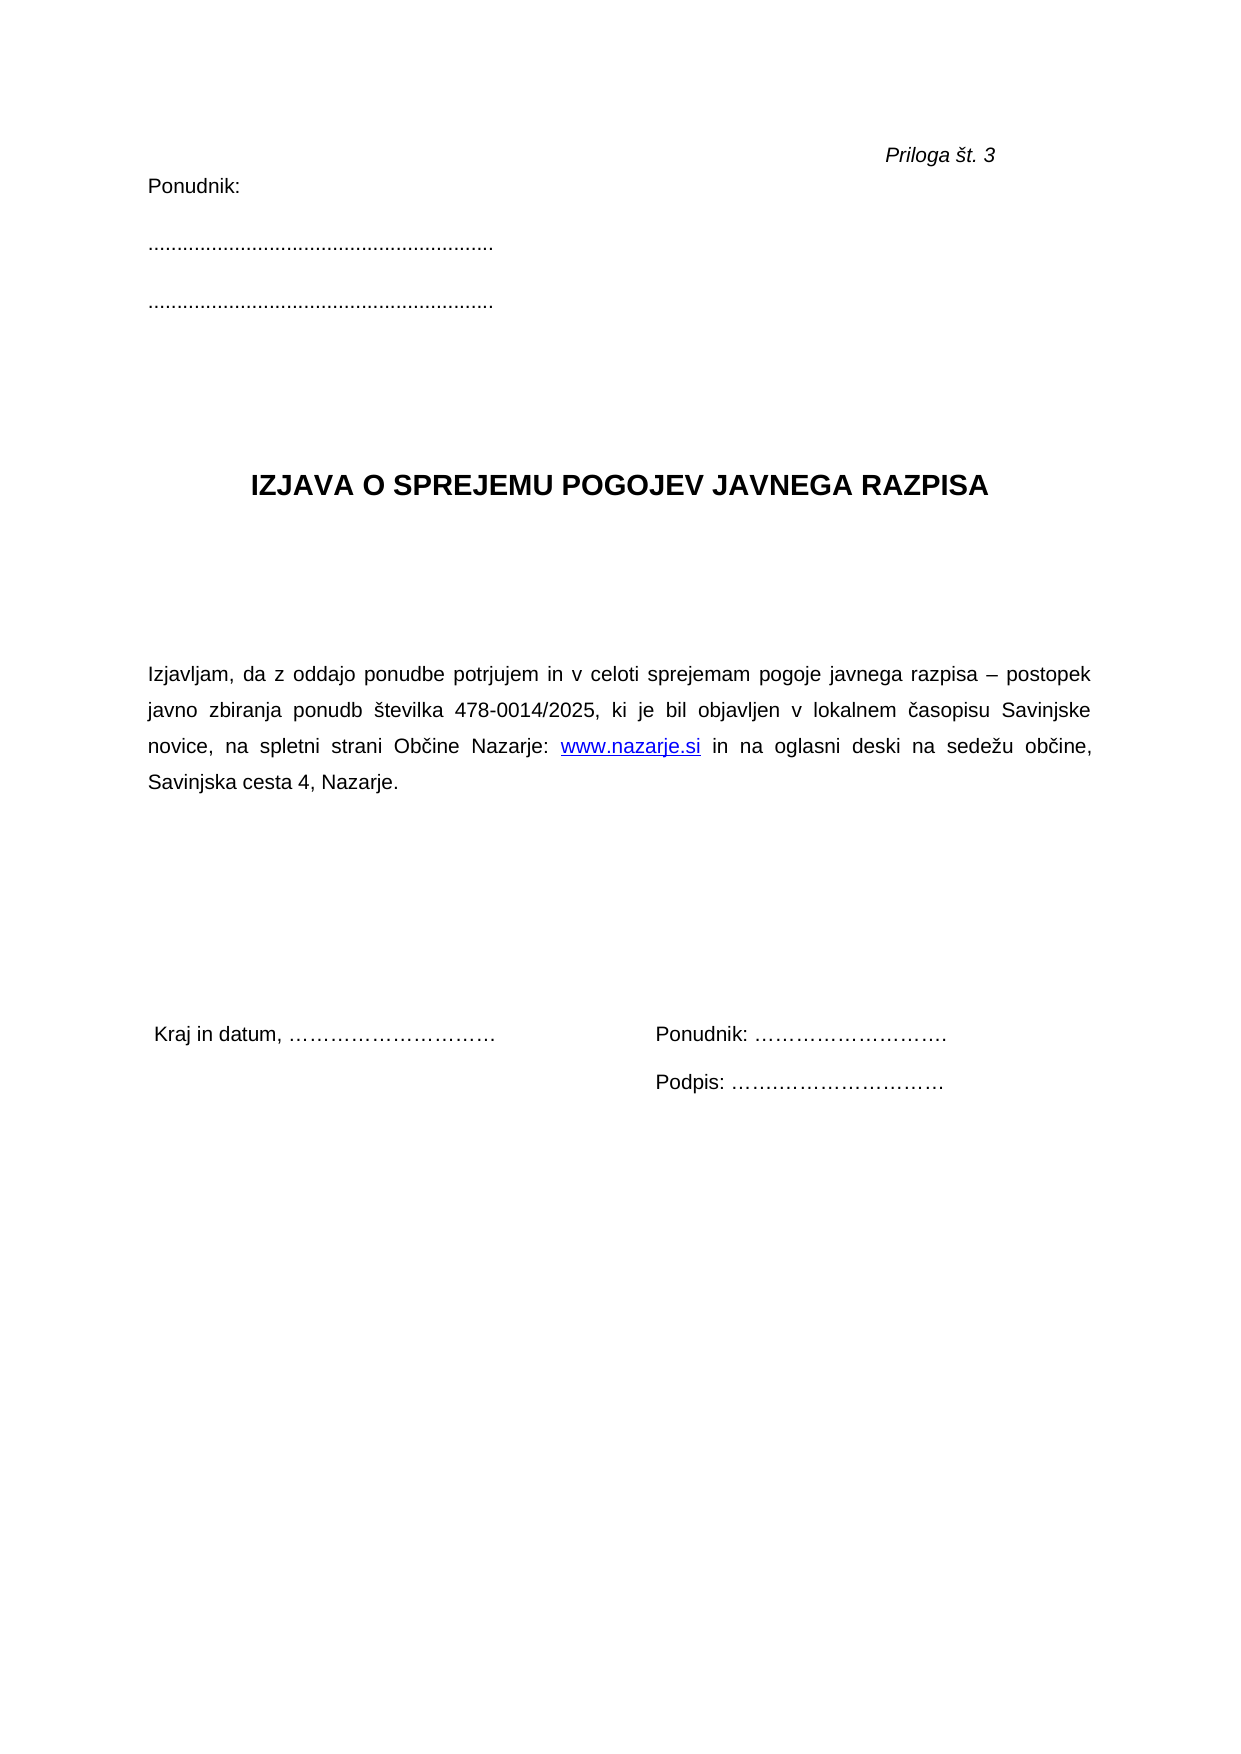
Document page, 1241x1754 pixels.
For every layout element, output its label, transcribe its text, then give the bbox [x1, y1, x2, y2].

subtitle Priloga št. 3 [811, 143, 1093, 167]
table_header Ponudnik: ………………………. Podpis: …….…………………… [644, 878, 1098, 1141]
text ............................................................ [148, 288, 1093, 312]
text ............................................................ [148, 231, 1093, 255]
text Ponudnik: [148, 173, 1093, 197]
text Izjavljam, da z oddajo ponudbe potrjujem in v celoti sprejemam pogoje javnega razpisa – postopek javno zbiranja ponudb številka 478-0014/2025, ki je bil objavljen v lokalnem časopisu Savinjske novice, na spletni strani Občine Nazarje: www.nazarje.si in na oglasni deski na sedežu občine, Savinjska cesta 4, Nazarje. [148, 662, 1093, 794]
table_header Kraj in datum, ………………………… [143, 878, 644, 1141]
text IZJAVA O SPREJEMU POGOJEV JAVNEGA RAZPISA [148, 468, 1093, 502]
